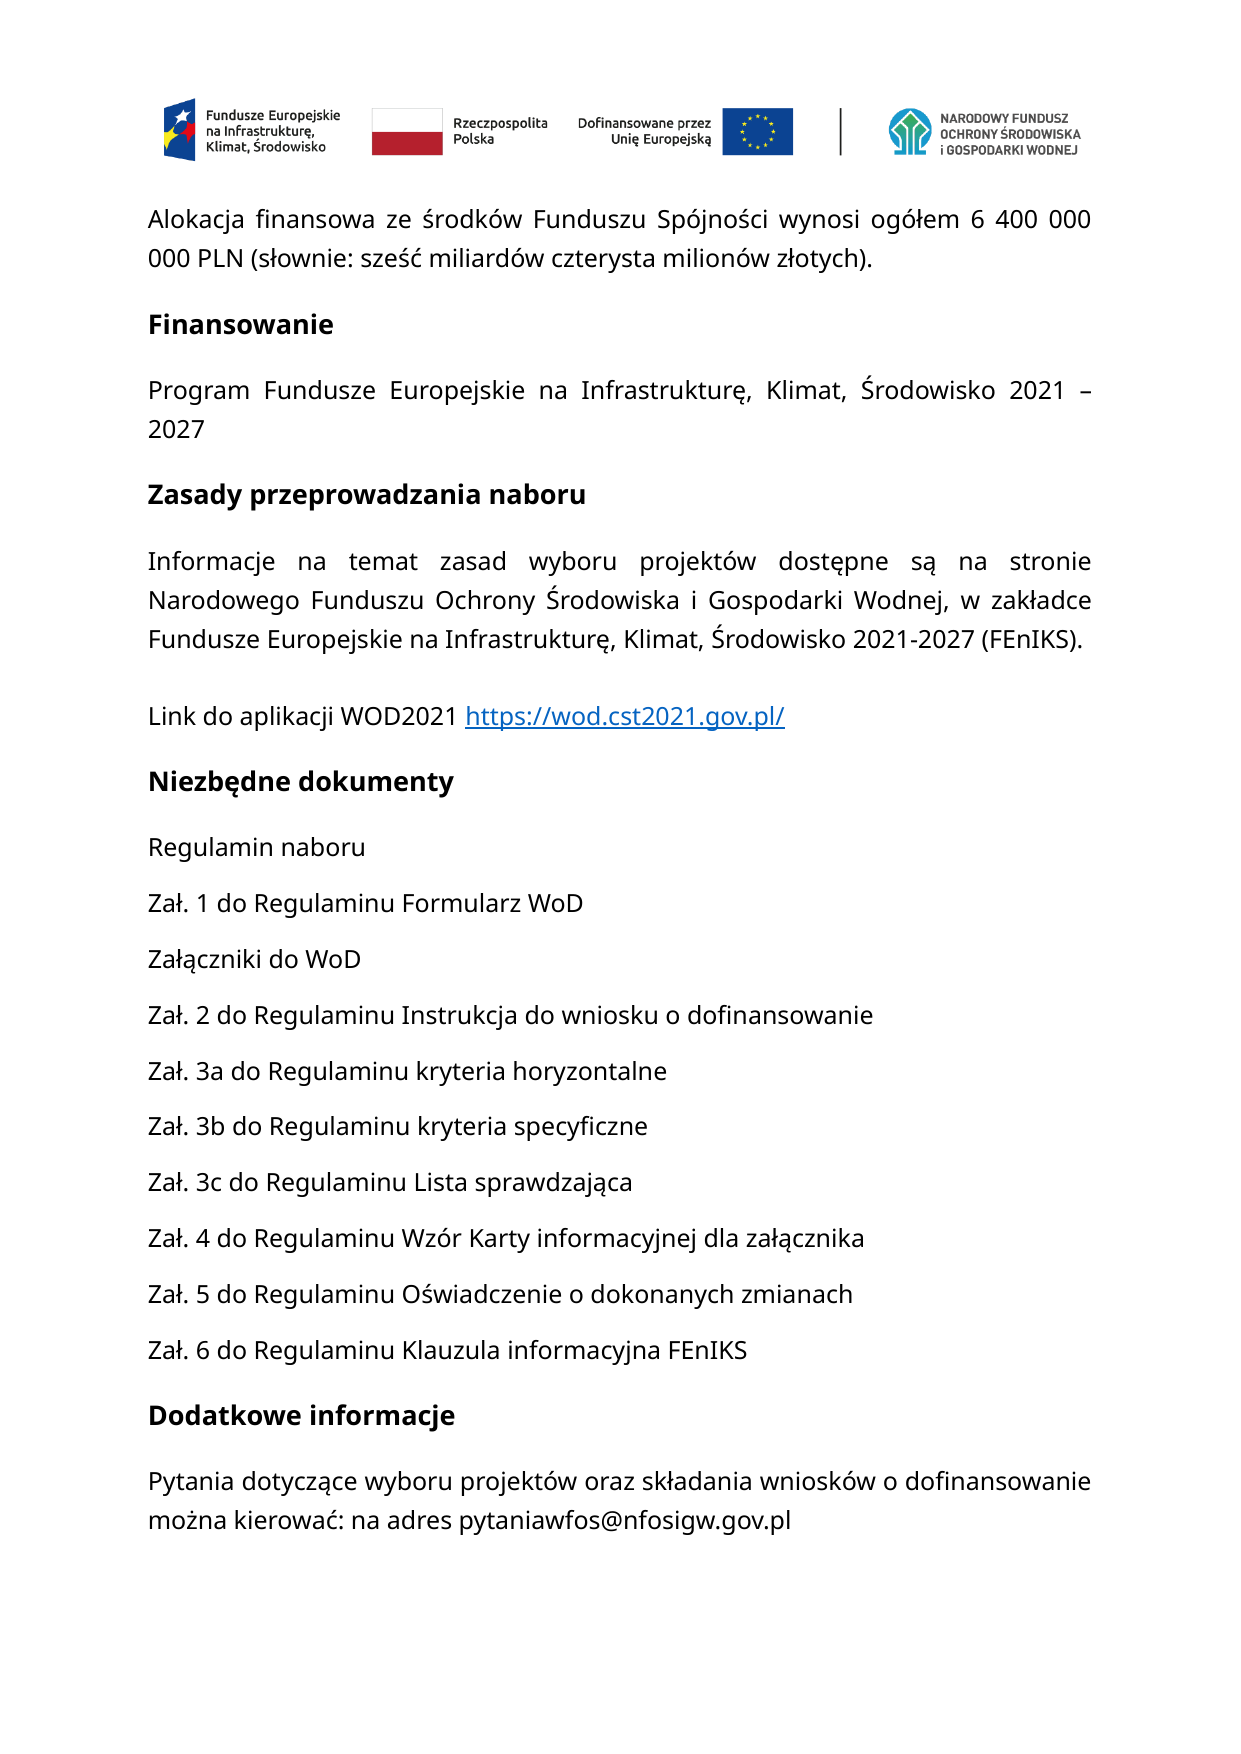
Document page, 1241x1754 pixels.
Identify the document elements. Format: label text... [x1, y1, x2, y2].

text Zał. 3a do Regulaminu kryteria horyzontalne [148, 1053, 1093, 1087]
subtitle Finansowanie [148, 305, 1093, 342]
text Zał. 5 do Regulaminu Oświadczenie o dokonanych zmianach [148, 1276, 1093, 1311]
picture [147, 82, 1093, 177]
text Alokacja finansowa ze środków Funduszu Spójności wynosi ogółem 6 400 000 000 PLN (słownie: sześć miliardów czterysta milionów złotych). [148, 202, 1093, 275]
subtitle Zasady przeprowadzania naboru [148, 476, 1093, 513]
text Zał. 2 do Regulaminu Instrukcja do wniosku o dofinansowanie [148, 997, 1093, 1031]
subtitle Dodatkowe informacje [148, 1396, 1093, 1433]
text Regulamin naboru [148, 830, 1093, 864]
text Zał. 3b do Regulaminu kryteria specyficzne [148, 1109, 1093, 1143]
text Załączniki do WoD [148, 941, 1093, 976]
text Pytania dotyczące wyboru projektów oraz składania wniosków o dofinansowanie można kierować: na adres pytaniawfos@nfosigw.gov.pl [148, 1464, 1093, 1537]
text Zał. 6 do Regulaminu Klauzula informacyjna FEnIKS [148, 1332, 1093, 1366]
text Program Fundusze Europejskie na Infrastrukturę, Klimat, Środowisko 2021 – 2027 [148, 372, 1093, 446]
text Zał. 1 do Regulaminu Formularz WoD [148, 886, 1093, 920]
subtitle Niezbędne dokumenty [148, 762, 1093, 799]
text Zał. 4 do Regulaminu Wzór Karty informacyjnej dla załącznika [148, 1221, 1093, 1255]
text Informacje na temat zasad wyboru projektów dostępne są na stronie Narodowego Funduszu Ochrony Środowiska i Gospodarki Wodnej, w zakładce Fundusze Europejskie na Infrastrukturę, Klimat, Środowisko 2021-2027 (FEnIKS). [148, 543, 1093, 656]
text Link do aplikacji WOD2021 https://wod.cst2021.gov.pl/ [148, 698, 1093, 732]
text Zał. 3c do Regulaminu Lista sprawdzająca [148, 1165, 1093, 1199]
